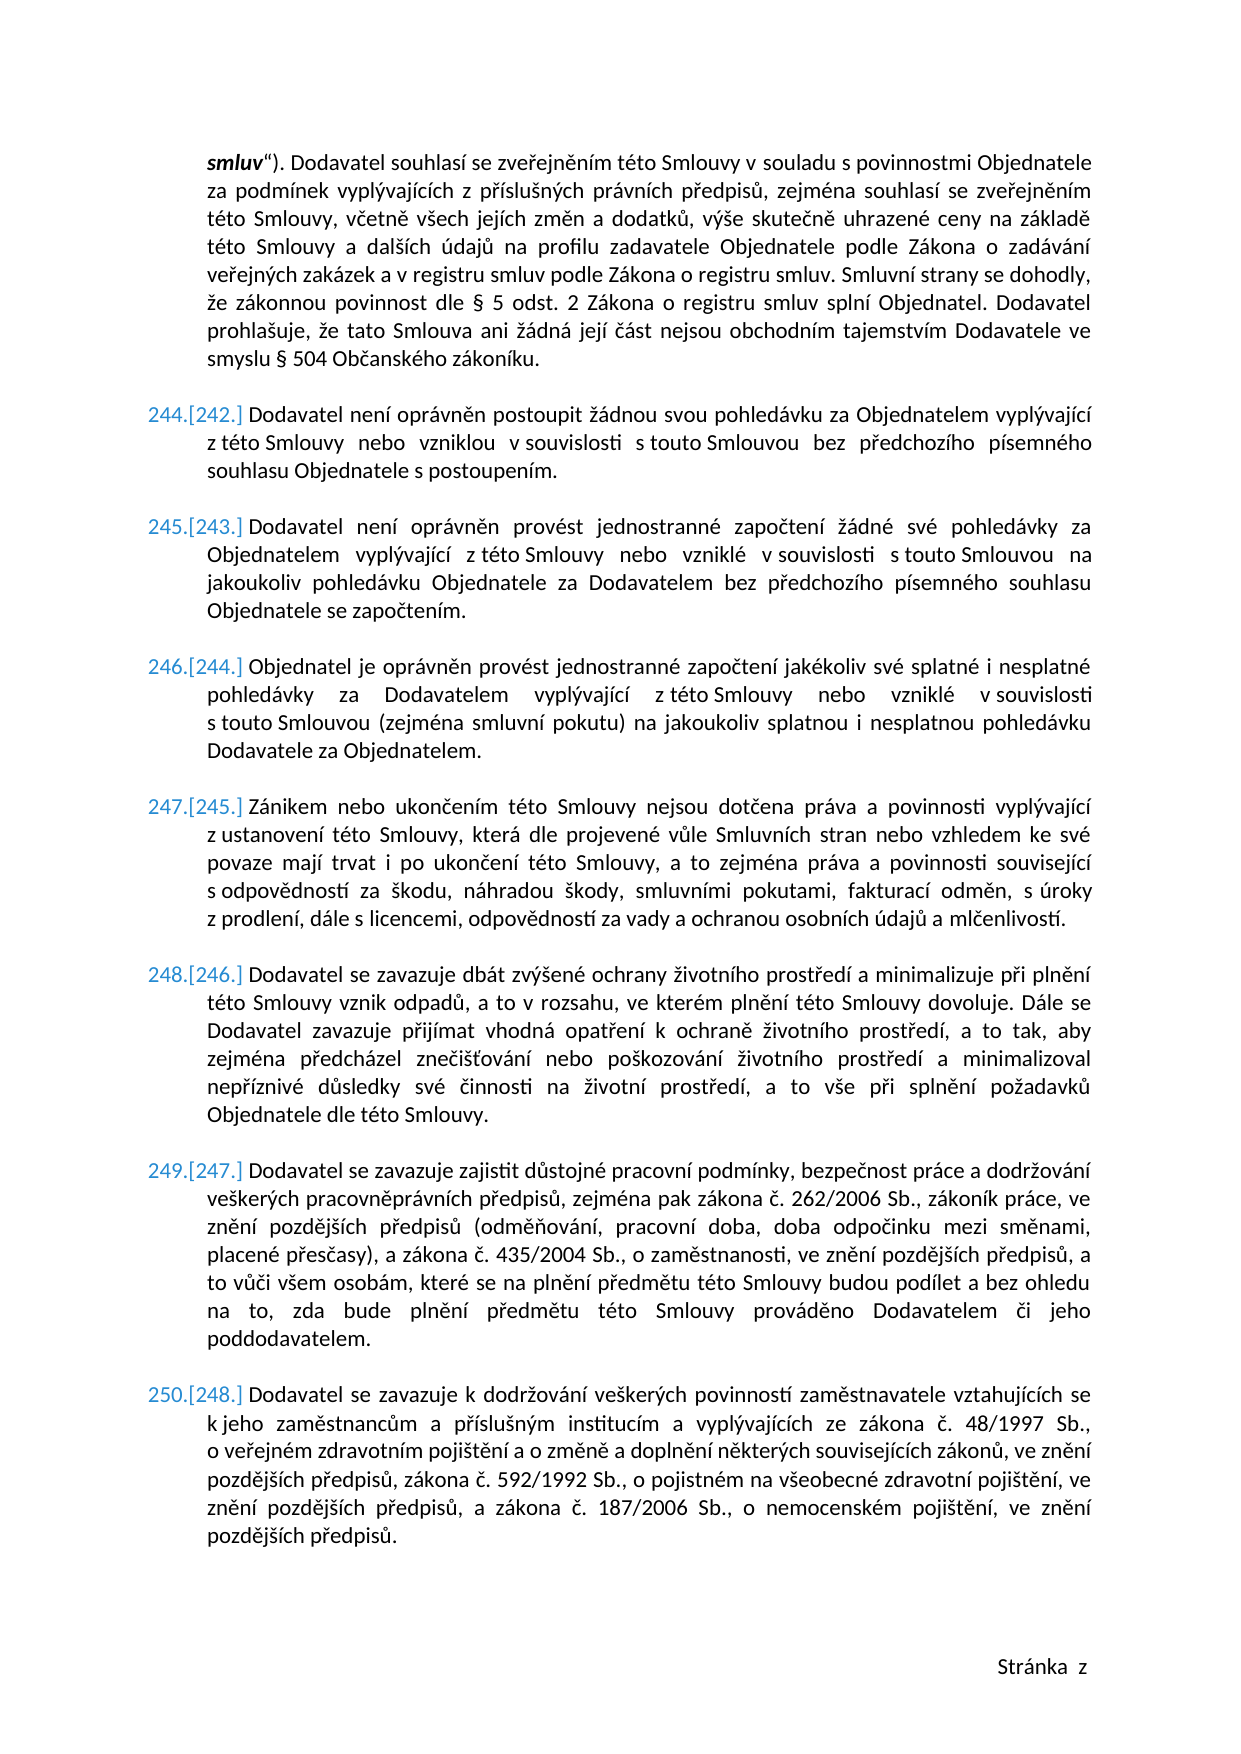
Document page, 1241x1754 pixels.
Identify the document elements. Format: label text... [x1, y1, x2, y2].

text Dodavatel se zavazuje k dodržování veškerých povinností zaměstnavatele vztahujících se k jeho zaměstnancům a příslušným institucím a vyplývajících ze zákona č. 48/1997 Sb., o veřejném zdravotním pojištění a o změně a doplnění některých souvisejících zákonů, ve znění pozdějších předpisů, zákona č. 592/1992 Sb., o pojistném na všeobecné zdravotní pojištění, ve znění pozdějších předpisů, a zákona č. 187/2006 Sb., o nemocenském pojištění, ve znění pozdějších předpisů. [148, 1381, 1092, 1549]
text Dodavatel se zavazuje dbát zvýšené ochrany životního prostředí a minimalizuje při plnění této Smlouvy vznik odpadů, a to v rozsahu, ve kterém plnění této Smlouvy dovoluje. Dále se Dodavatel zavazuje přijímat vhodná opatření k ochraně životního prostředí, a to tak, aby zejména předcházel znečišťování nebo poškozování životního prostředí a minimalizoval nepříznivé důsledky své činnosti na životní prostředí, a to vše při splnění požadavků Objednatele dle této Smlouvy. [148, 960, 1092, 1128]
text Dodavatel se zavazuje zajistit důstojné pracovní podmínky, bezpečnost práce a dodržování veškerých pracovněprávních předpisů, zejména pak zákona č. 262/2006 Sb., zákoník práce, ve znění pozdějších předpisů (odměňování, pracovní doba, doba odpočinku mezi směnami, placené přesčasy), a zákona č. 435/2004 Sb., o zaměstnanosti, ve znění pozdějších předpisů, a to vůči všem osobám, které se na plnění předmětu této Smlouvy budou podílet a bez ohledu na to, zda bude plnění předmětu této Smlouvy prováděno Dodavatelem či jeho poddodavatelem. [148, 1156, 1092, 1353]
text Zánikem nebo ukončením této Smlouvy nejsou dotčena práva a povinnosti vyplývající z ustanovení této Smlouvy, která dle projevené vůle Smluvních stran nebo vzhledem ke své povaze mají trvat i po ukončení této Smlouvy, a to zejména práva a povinnosti související s odpovědností za škodu, náhradou škody, smluvními pokutami, fakturací odměn, s úroky z prodlení, dále s licencemi, odpovědností za vady a ochranou osobních údajů a mlčenlivostí. [148, 792, 1092, 932]
text Dodavatel není oprávněn postoupit žádnou svou pohledávku za Objednatelem vyplývající z této Smlouvy nebo vzniklou v souvislosti s touto Smlouvou bez předchozího písemného souhlasu Objednatele s postoupením. [148, 400, 1092, 484]
text Dodavatel není oprávněn provést jednostranné započtení žádné své pohledávky za Objednatelem vyplývající z této Smlouvy nebo vzniklé v souvislosti s touto Smlouvou na jakoukoliv pohledávku Objednatele za Dodavatelem bez předchozího písemného souhlasu Objednatele se započtením. [148, 512, 1092, 624]
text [148, 148, 1092, 372]
text Objednatel je oprávněn provést jednostranné započtení jakékoliv své splatné i nesplatné pohledávky za Dodavatelem vyplývající z této Smlouvy nebo vzniklé v souvislosti s touto Smlouvou (zejména smluvní pokutu) na jakoukoliv splatnou i nesplatnou pohledávku Dodavatele za Objednatelem. [148, 652, 1092, 764]
